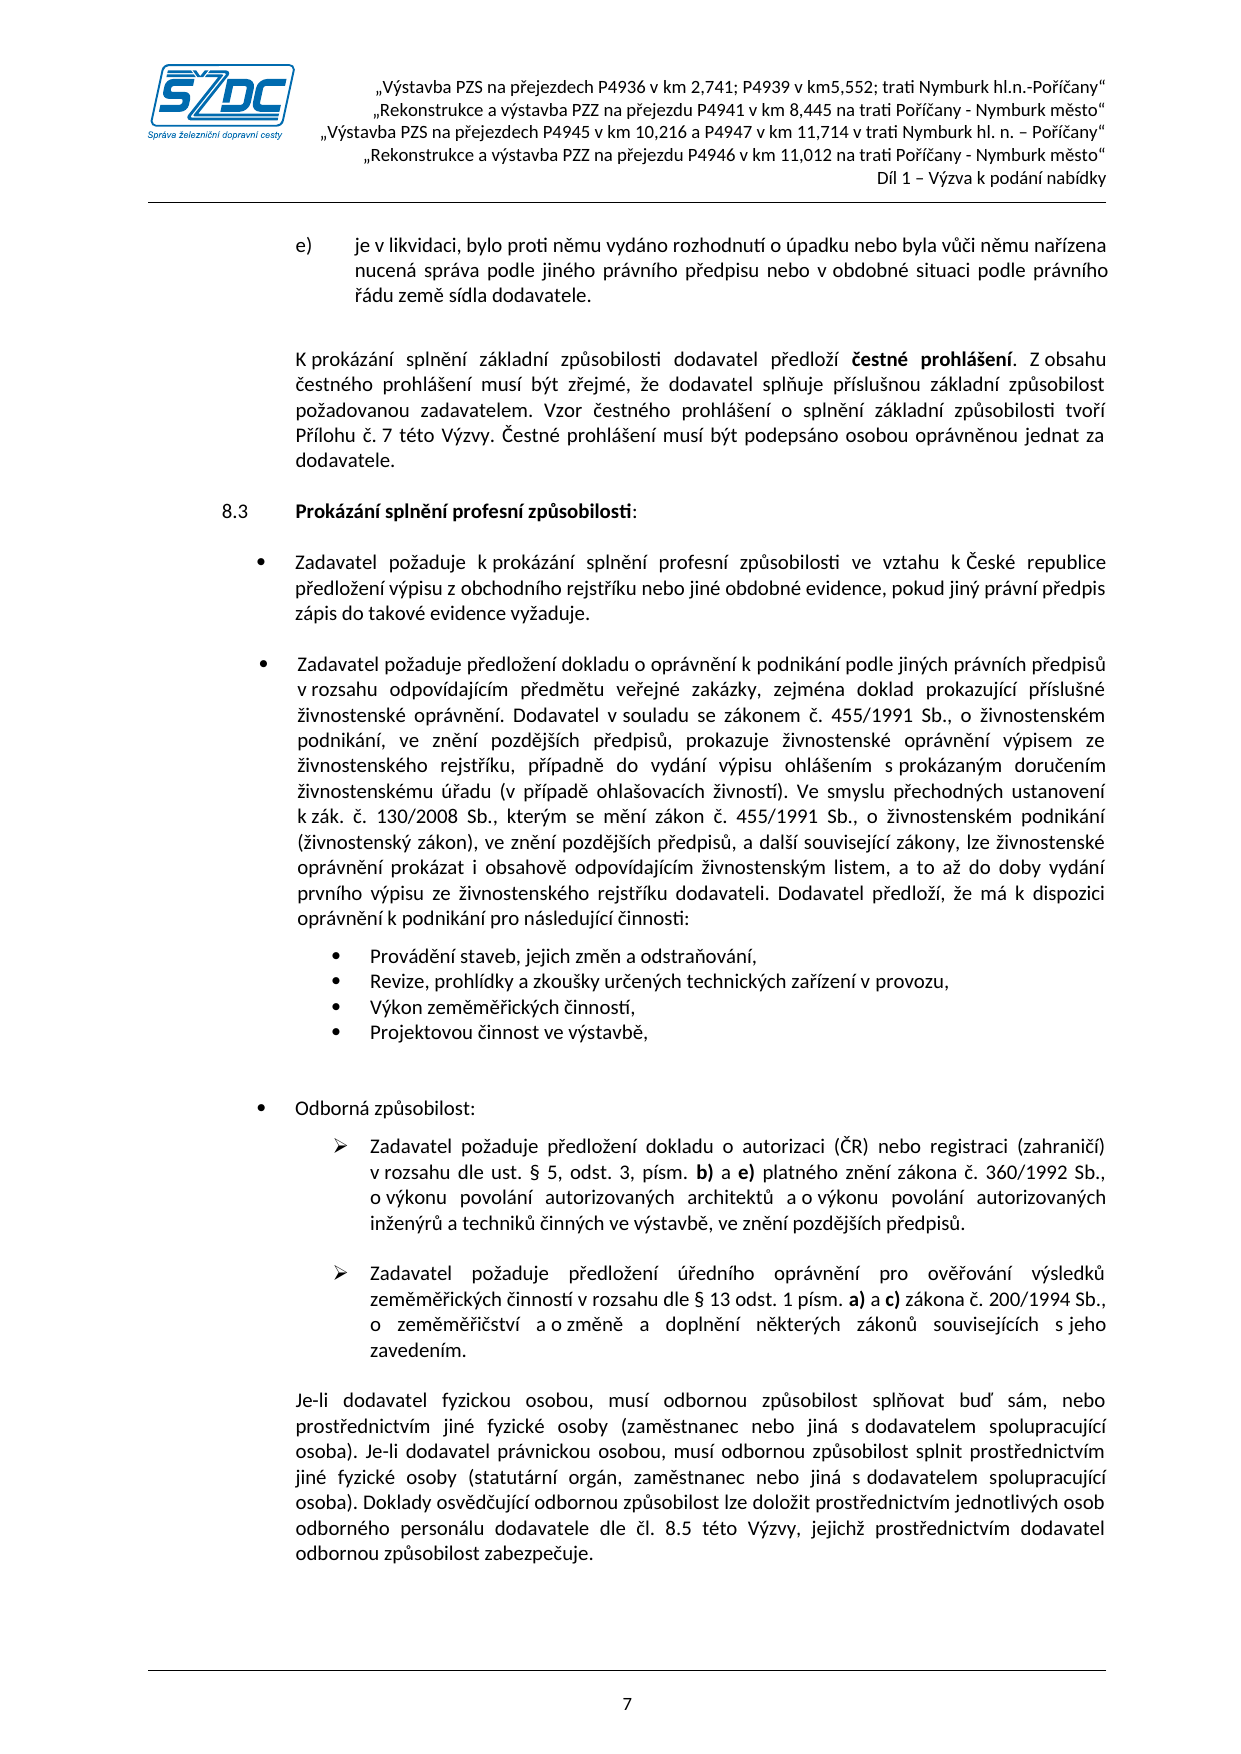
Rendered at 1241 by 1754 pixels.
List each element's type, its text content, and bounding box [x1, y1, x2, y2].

text Je-li dodavatel fyzickou osobou, musí odbornou způsobilost splňovat buď sám, nebo prostřednictvím jiné fyzické osoby (zaměstnanec nebo jiná s dodavatelem spolupracující osoba). Je-li dodavatel právnickou osobou, musí odbornou způsobilost splnit prostřednictvím jiné fyzické osoby (statutární orgán, zaměstnanec nebo jiná s dodavatelem spolupracující osoba). Doklady osvědčující odbornou způsobilost lze doložit prostřednictvím jednotlivých osob odborného personálu dodavatele dle čl. 8.5 této Výzvy, jejichž prostřednictvím dodavatel odbornou způsobilost zabezpečuje. [295, 1388, 1106, 1566]
list Provádění staveb, jejich změn a odstraňování, [332, 943, 1106, 968]
text e) je v likvidaci, bylo proti němu vydáno rozhodnutí o úpadku nebo byla vůči němu nařízena nucená správa podle jiného právního předpisu nebo v obdobné situaci podle právního řádu země sídla dodavatele. [295, 232, 1109, 308]
list Výkon zeměměřických činností, [332, 994, 1106, 1019]
list Prokázání splnění profesní způsobilosti: [222, 498, 1106, 524]
list Zadavatel požaduje předložení dokladu o oprávnění k podnikání podle jiných právních předpisů v rozsahu odpovídajícím předmětu veřejné zakázky, zejména doklad prokazující příslušné živnostenské oprávnění. Dodavatel v souladu se zákonem č. 455/1991 Sb., o živnostenském podnikání, ve znění pozdějších předpisů, prokazuje živnostenské oprávnění výpisem ze živnostenského rejstříku, případně do vydání výpisu ohlášením s prokázaným doručením živnostenskému úřadu (v případě ohlašovacích živností). Ve smyslu přechodných ustanovení k zák. č. 130/2008 Sb., kterým se mění zákon č. 455/1991 Sb., o živnostenském podnikání (živnostenský zákon), ve znění pozdějších předpisů, a další související zákony, lze živnostenské oprávnění prokázat i obsahově odpovídajícím živnostenským listem, a to až do doby vydání prvního výpisu ze živnostenského rejstříku dodavateli. Dodavatel předloží, že má k dispozici oprávnění k podnikání pro následující činnosti: [260, 651, 1106, 931]
list Zadavatel požaduje předložení úředního oprávnění pro ověřování výsledků zeměměřických činností v rozsahu dle § 13 odst. 1 písm. a) a c) zákona č. 200/1994 Sb., o zeměměřičství a o změně a doplnění některých zákonů souvisejících s jeho zavedením. [332, 1261, 1106, 1362]
list Zadavatel požaduje k prokázání splnění profesní způsobilosti ve vztahu k České republice předložení výpisu z obchodního rejstříku nebo jiné obdobné evidence, pokud jiný právní předpis zápis do takové evidence vyžaduje. [257, 549, 1106, 626]
list Odborná způsobilost: [258, 1096, 1106, 1121]
text K prokázání splnění základní způsobilosti dodavatel předloží čestné prohlášení. Z obsahu čestného prohlášení musí být zřejmé, že dodavatel splňuje příslušnou základní způsobilost požadovanou zadavatelem. Vzor čestného prohlášení o splnění základní způsobilosti tvoří Přílohu č. 7 této Výzvy. Čestné prohlášení musí být podepsáno osobou oprávněnou jednat za dodavatele. [295, 346, 1106, 473]
list Zadavatel požaduje předložení dokladu o autorizaci (ČR) nebo registraci (zahraničí) v rozsahu dle ust. § 5, odst. 3, písm. b) a e) platného znění zákona č. 360/1992 Sb., o výkonu povolání autorizovaných architektů a o výkonu povolání autorizovaných inženýrů a techniků činných ve výstavbě, ve znění pozdějších předpisů. [332, 1133, 1106, 1235]
list Projektovou činnost ve výstavbě, [332, 1019, 1106, 1045]
list Revize, prohlídky a zkoušky určených technických zařízení v provozu, [332, 968, 1106, 994]
